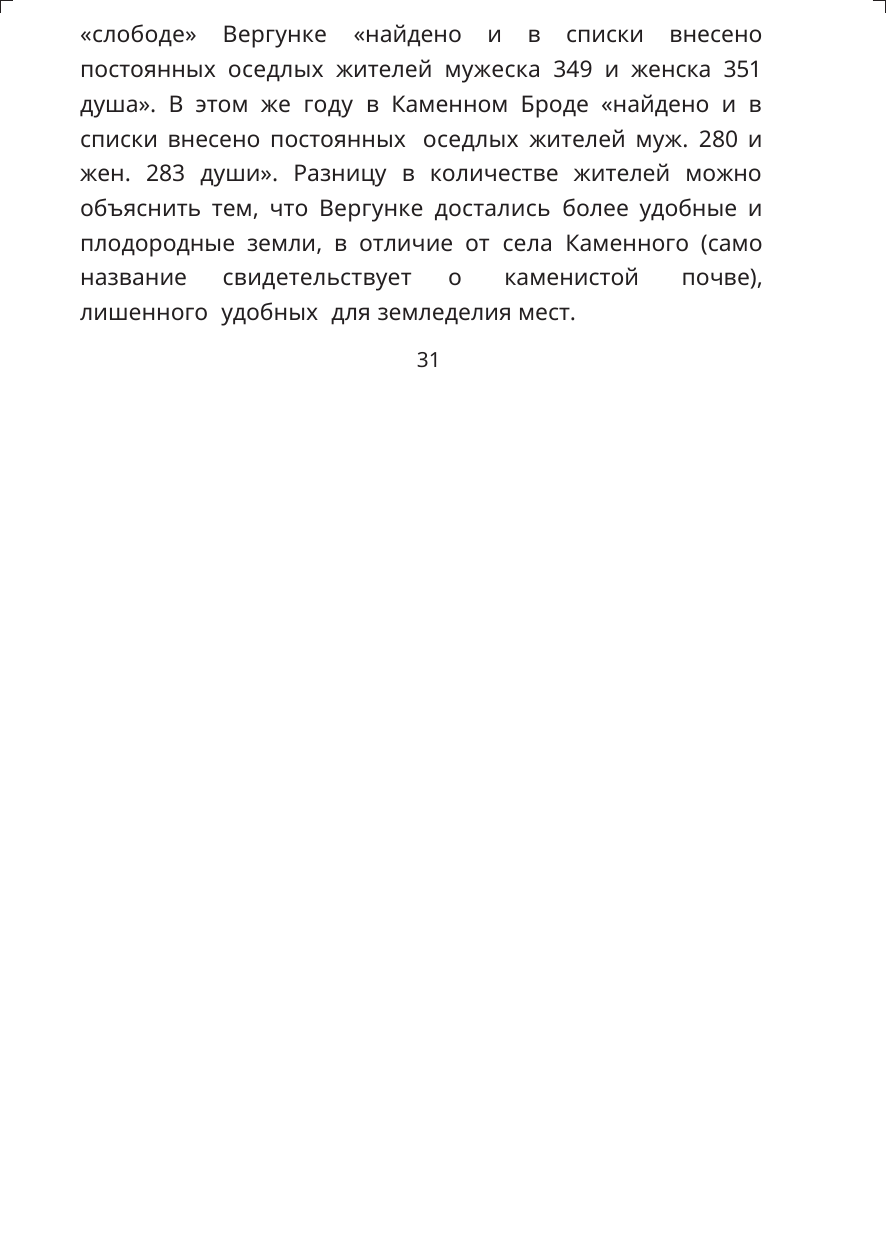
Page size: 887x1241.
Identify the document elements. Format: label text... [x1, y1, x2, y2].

text 31 [121, 345, 737, 373]
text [80, 18, 763, 327]
